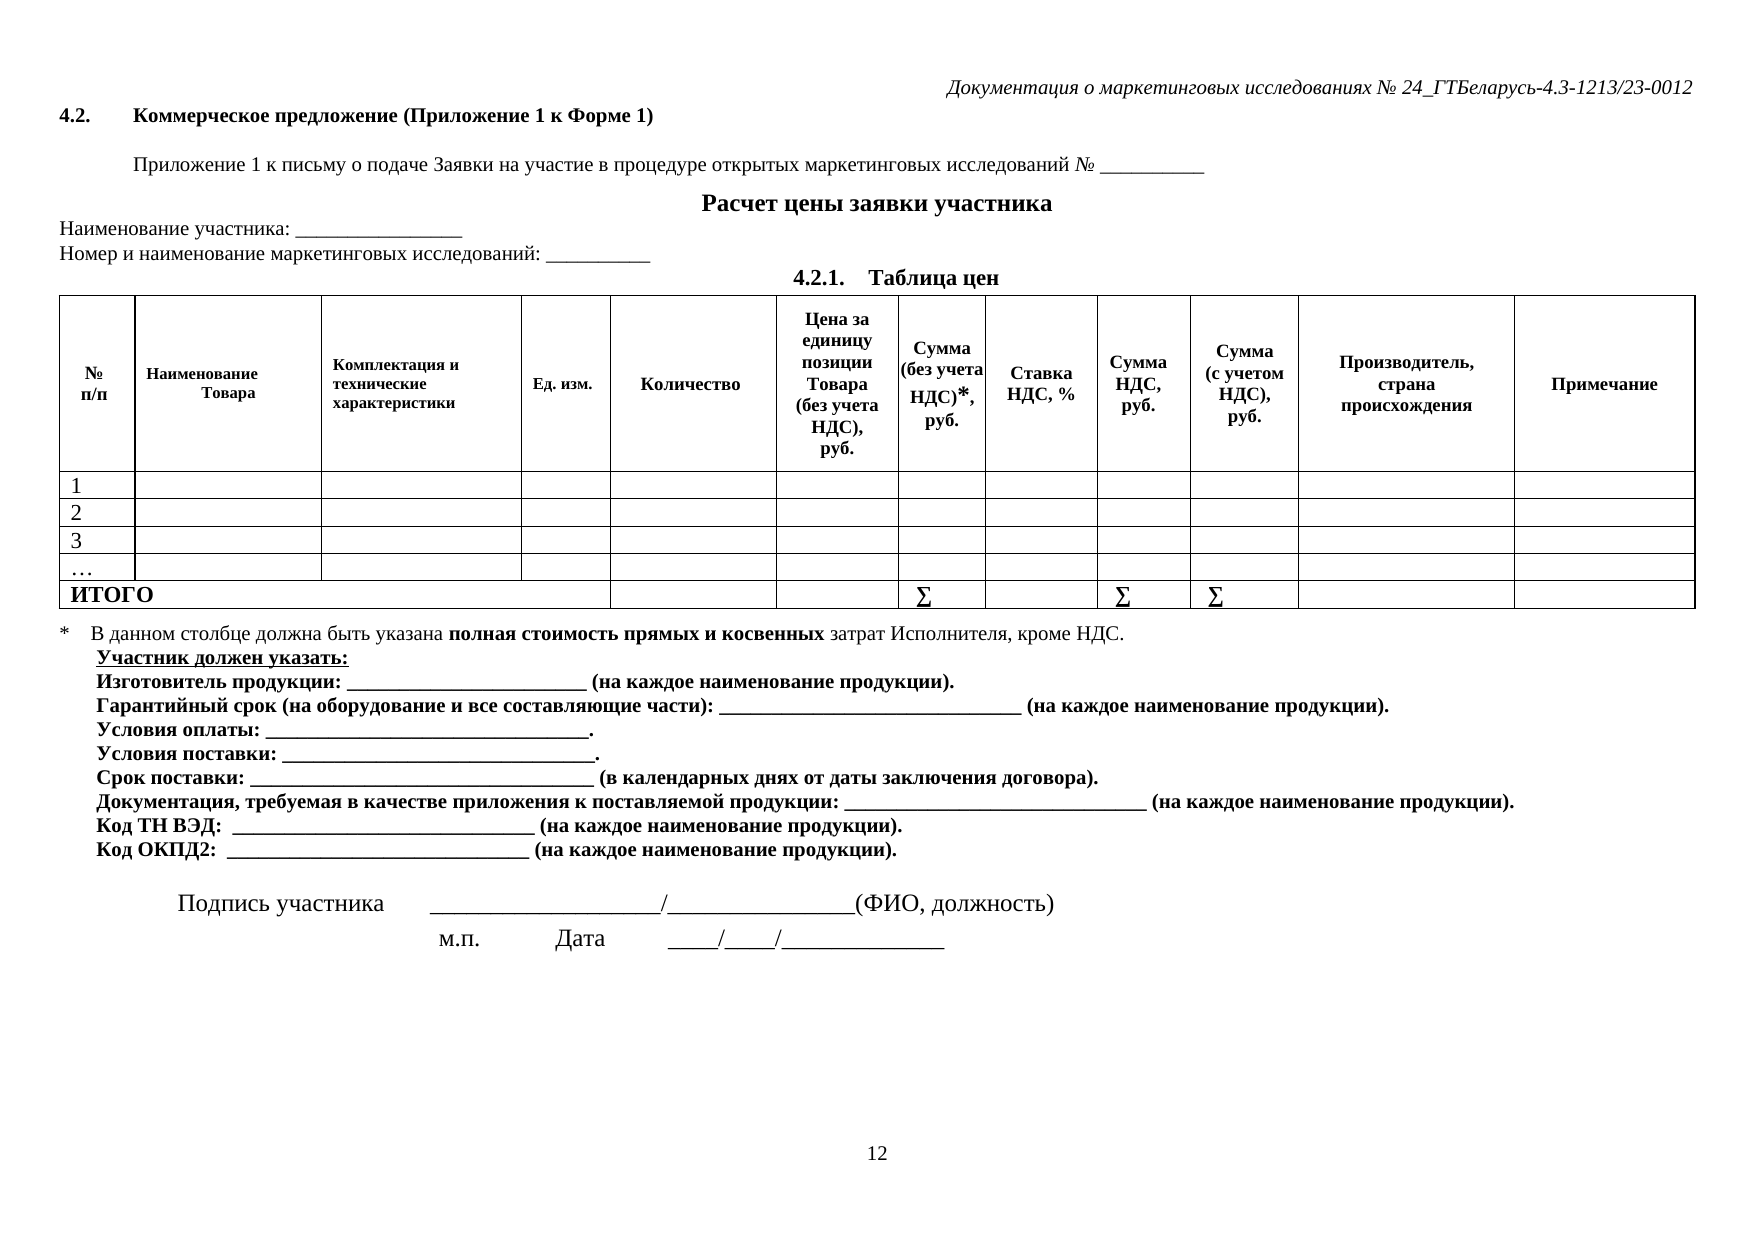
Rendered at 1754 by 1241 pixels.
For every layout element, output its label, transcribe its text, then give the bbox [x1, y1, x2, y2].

text м.п. Дата ____/____/_____________ [326, 923, 1695, 952]
table_cell [1299, 499, 1514, 526]
table_cell [1098, 527, 1190, 553]
table_header Ставка НДС, % [986, 296, 1097, 471]
text Код ОКПД2: _____________________________ (на каждое наименование продукции). [96, 837, 1695, 861]
table_header № п/п [60, 296, 134, 471]
table_cell ∑ [1098, 581, 1190, 608]
table_header Сумма (с учетом НДС), руб. [1191, 296, 1298, 471]
list Таблица цен [97, 264, 1695, 291]
text Код ТН ВЭД: _____________________________ (на каждое наименование продукции). [96, 813, 1695, 837]
table_cell [1515, 554, 1694, 580]
table_cell [1191, 554, 1298, 580]
text Расчет цены заявки участника [59, 188, 1695, 216]
table_header Ед. изм. [522, 296, 610, 471]
table_cell [1098, 499, 1190, 526]
text Изготовитель продукции: _______________________ (на каждое наименование продукции). [96, 669, 1695, 693]
table_header Примечание [1515, 296, 1694, 471]
table_cell [522, 499, 610, 526]
table_cell [899, 554, 985, 580]
table_cell [777, 472, 898, 498]
table_cell [322, 527, 521, 553]
table_cell [899, 527, 985, 553]
table_cell 3 [60, 527, 134, 553]
table_cell [1515, 499, 1694, 526]
text Приложение 1 к письму о подаче Заявки на участие в процедуре открытых маркетинговых исследований № __________ [59, 152, 1695, 176]
table_cell [1098, 554, 1190, 580]
table_cell [522, 472, 610, 498]
text * В данном столбце должна быть указана полная стоимость прямых и косвенных затрат Исполнителя, кроме НДС. [59, 621, 1695, 645]
table_cell [1191, 527, 1298, 553]
table_cell [322, 499, 521, 526]
table_cell [986, 472, 1097, 498]
table_cell [611, 554, 776, 580]
text Срок поставки: _________________________________ (в календарных днях от даты заключения договора). [96, 765, 1695, 789]
table_cell … [60, 554, 134, 580]
table_cell [136, 499, 321, 526]
table_cell [522, 554, 610, 580]
table_cell [136, 472, 321, 498]
table_cell [777, 499, 898, 526]
table_cell [1191, 499, 1298, 526]
table_cell [1299, 581, 1514, 608]
table_cell [136, 554, 321, 580]
table_header Производитель, страна происхождения [1299, 296, 1514, 471]
list Коммерческое предложение (Приложение 1 к Форме 1) [59, 103, 1695, 127]
table_cell [136, 527, 321, 553]
table_cell [777, 527, 898, 553]
table_cell [986, 581, 1097, 608]
table_cell [1098, 472, 1190, 498]
table_header Сумма (без учета НДС)*, руб. [899, 296, 985, 471]
table_cell [777, 554, 898, 580]
text Документация, требуемая в качестве приложения к поставляемой продукции: _____________________________ (на каждое наименование продукции). [96, 789, 1695, 813]
table_cell ∑ [899, 581, 985, 608]
table_cell [522, 527, 610, 553]
text Номер и наименование маркетинговых исследований: __________ [59, 240, 1695, 264]
table_cell [611, 499, 776, 526]
table_cell [1299, 472, 1514, 498]
table_cell [986, 527, 1097, 553]
table_cell [1191, 472, 1298, 498]
table_cell 2 [60, 499, 134, 526]
text Участник должен указать: [96, 645, 1695, 669]
table_cell [777, 581, 898, 608]
table_cell [611, 581, 776, 608]
table_cell [322, 554, 521, 580]
table_cell 1 [60, 472, 134, 498]
table_header Количество [611, 296, 776, 471]
table_cell ИТОГО [60, 581, 610, 608]
table_cell ∑ [1191, 581, 1298, 608]
table_cell [611, 527, 776, 553]
table_cell [1299, 554, 1514, 580]
table_cell [611, 472, 776, 498]
text Условия оплаты: _______________________________. [96, 717, 1695, 741]
table_cell [986, 554, 1097, 580]
table_cell [986, 499, 1097, 526]
table_cell [1515, 472, 1694, 498]
text Подпись участника /_______________(ФИО, должность) [96, 888, 1695, 917]
table_cell [1515, 581, 1694, 608]
table_header Комплектация и технические характеристики [322, 296, 521, 471]
table_header Цена за единицу позиции Товара (без учета НДС), руб. [777, 296, 898, 471]
table_cell [899, 499, 985, 526]
table_header Сумма НДС, руб. [1098, 296, 1190, 471]
table_cell [1515, 527, 1694, 553]
table_cell [1299, 527, 1514, 553]
text Наименование участника: ________________ [59, 216, 1695, 240]
text Гарантийный срок (на оборудование и все составляющие части): _____________________________ (на каждое наименование продукции). [96, 693, 1695, 717]
text Условия поставки: ______________________________. [96, 741, 1695, 765]
table_cell [899, 472, 985, 498]
table_cell [322, 472, 521, 498]
table_header Наименование Товара [136, 296, 321, 471]
